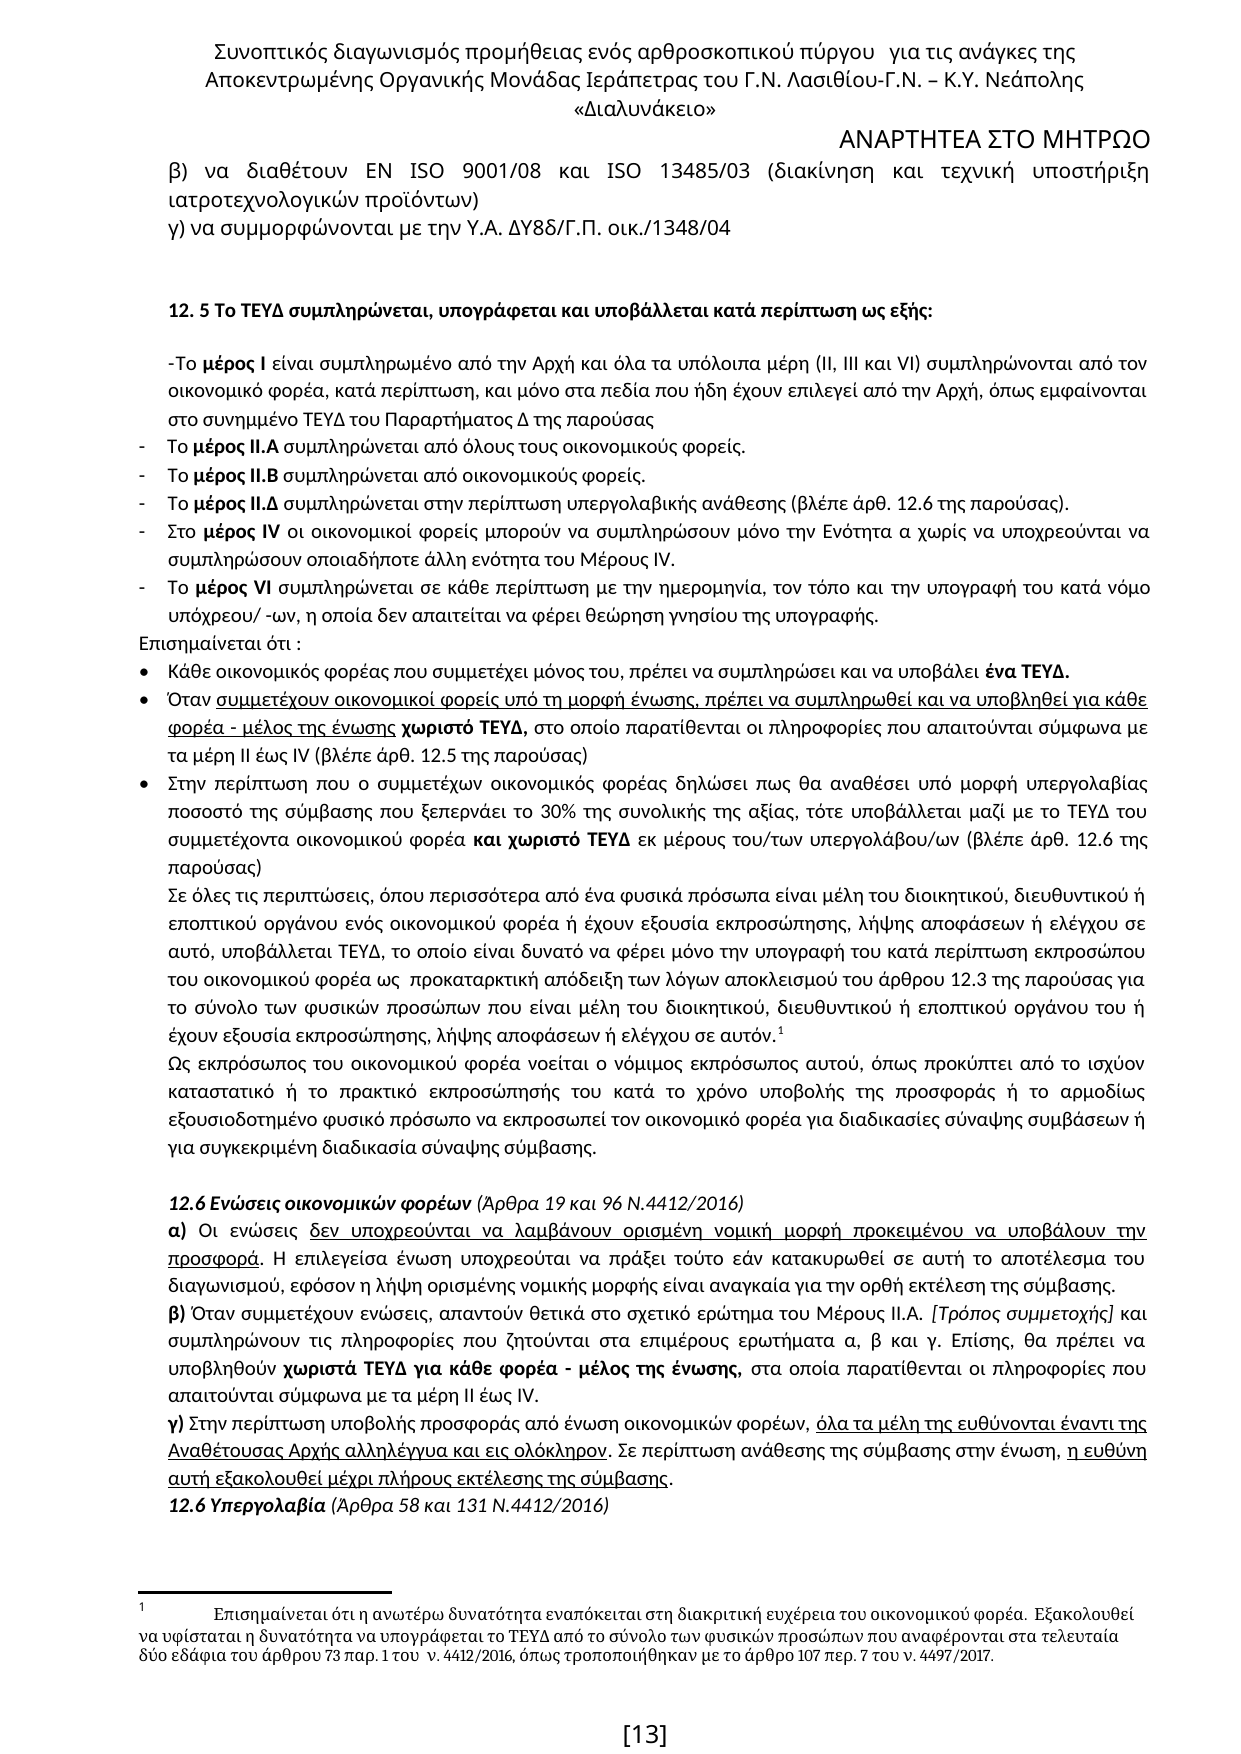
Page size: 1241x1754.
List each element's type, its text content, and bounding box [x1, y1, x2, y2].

text γ) Στην περίπτωση υποβολής προσφοράς από ένωση οικονομικών φορέων, όλα τα μέλη της ευθύνονται έναντι της Αναθέτουσας Αρχής αλληλέγγυα και εις ολόκληρον. Σε περίπτωση ανάθεσης της σύμβασης στην ένωση, η ευθύνη αυτή εξακολουθεί μέχρι πλήρους εκτέλεσης της σύμβασης. [168, 1408, 1147, 1491]
list Όταν συμμετέχουν οικονομικοί φορείς υπό τη μορφή ένωσης, πρέπει να συμπληρωθεί και να υποβληθεί για κάθε φορέα - μέλος της ένωσης χωριστό ΤΕΥΔ, στο οποίο παρατίθενται οι πληροφορίες που απαιτούνται σύμφωνα με τα μέρη II έως ΙV (βλέπε άρθ. 12.5 της παρούσας) [139, 684, 1149, 768]
list Στην περίπτωση που ο συμμετέχων οικονομικός φορέας δηλώσει πως θα αναθέσει υπό μορφή υπεργολαβίας ποσοστό της σύμβασης που ξεπερνάει το 30% της συνολικής της αξίας, τότε υποβάλλεται μαζί με το ΤΕΥΔ του συμμετέχοντα οικονομικού φορέα και χωριστό ΤΕΥΔ εκ μέρους του/των υπεργολάβου/ων (βλέπε άρθ. 12.6 της παρούσας) [139, 768, 1149, 880]
list Στο μέρος ΙV οι οικονομικοί φορείς μπορούν να συμπληρώσουν μόνο την Ενότητα α χωρίς να υποχρεούνται να συμπληρώσουν οποιαδήποτε άλλη ενότητα του Μέρους ΙV. [139, 516, 1151, 572]
list Το μέρος Ι είναι συμπληρωμένο από την Αρχή και όλα τα υπόλοιπα μέρη (ΙΙ, ΙΙΙ και VI) συμπληρώνονται από τον οικονομικό φορέα, κατά περίπτωση, και μόνο στα πεδία που ήδη έχουν επιλεγεί από την Αρχή, όπως εμφαίνονται στο συνημμένο ΤΕΥΔ του Παραρτήματος Δ της παρούσας [168, 347, 1149, 432]
text Ως εκπρόσωπος του οικονομικού φορέα νοείται ο νόμιμος εκπρόσωπος αυτού, όπως προκύπτει από το ισχύον καταστατικό ή το πρακτικό εκπροσώπησής του κατά το χρόνο υποβολής της προσφοράς ή το αρμοδίως εξουσιοδοτημένο φυσικό πρόσωπο να εκπροσωπεί τον οικονομικό φορέα για διαδικασίες σύναψης συμβάσεων ή για συγκεκριμένη διαδικασία σύναψης σύμβασης. [168, 1048, 1147, 1160]
text 12. 5 Το ΤΕΥΔ συμπληρώνεται, υπογράφεται και υποβάλλεται κατά περίπτωση ως εξής: [168, 295, 1147, 323]
list Το μέρος ΙΙ.Β συμπληρώνεται από οικονομικούς φορείς. [139, 459, 1151, 488]
text 12.6 Ενώσεις οικονομικών φορέων (Άρθρα 19 και 96 Ν.4412/2016) [168, 1188, 1151, 1216]
list Το μέρος VI συμπληρώνεται σε κάθε περίπτωση με την ημερομηνία, τον τόπο και την υπογραφή του κατά νόμο υπόχρεου/ -ων, η οποία δεν απαιτείται να φέρει θεώρηση γνησίου της υπογραφής. [139, 572, 1151, 628]
list Το μέρος ΙΙ.Δ συμπληρώνεται στην περίπτωση υπεργολαβικής ανάθεσης (βλέπε άρθ. 12.6 της παρούσας). [139, 488, 1151, 516]
text γ) να συμμορφώνονται με την Υ.Α. ΔΥ8δ/Γ.Π. οικ./1348/04 [168, 213, 1151, 242]
text 12.6 Υπεργολαβία (Άρθρα 58 και 131 Ν.4412/2016) [168, 1491, 1151, 1518]
text β) Όταν συμμετέχουν ενώσεις, απαντούν θετικά στο σχετικό ερώτημα του Μέρους ΙΙ.Α. [Τρόπος συμμετοχής] και συμπληρώνουν τις πληροφορίες που ζητούνται στα επιμέρους ερωτήματα α, β και γ. Επίσης, θα πρέπει να υποβληθούν χωριστά ΤΕΥΔ για κάθε φορέα - μέλος της ένωσης, στα οποία παρατίθενται οι πληροφορίες που απαιτούνται σύμφωνα με τα μέρη II έως IV. [168, 1298, 1147, 1408]
text Επισημαίνεται ότι : [139, 628, 1151, 656]
list Το μέρος ΙΙ.Α συμπληρώνεται από όλους τους οικονομικούς φορείς. [139, 432, 1151, 459]
text α) Οι ενώσεις δεν υποχρεούνται να λαμβάνουν ορισμένη νομική μορφή προκειμένου να υποβάλουν την προσφορά. Η επιλεγείσα ένωση υποχρεούται να πράξει τούτο εάν κατακυρωθεί σε αυτή το αποτέλεσμα του διαγωνισμού, εφόσον η λήψη ορισμένης νομικής μορφής είναι αναγκαία για την ορθή εκτέλεση της σύμβασης. [168, 1216, 1147, 1298]
text Σε όλες τις περιπτώσεις, όπου περισσότερα από ένα φυσικά πρόσωπα είναι μέλη του διοικητικού, διευθυντικού ή εποπτικού οργάνου ενός οικονομικού φορέα ή έχουν εξουσία εκπροσώπησης, λήψης αποφάσεων ή ελέγχου σε αυτό, υποβάλλεται ΤΕΥΔ, το οποίο είναι δυνατό να φέρει μόνο την υπογραφή του κατά περίπτωση εκπροσώπου του οικονομικού φορέα ως προκαταρκτική απόδειξη των λόγων αποκλεισμού του άρθρου 12.3 της παρούσας για το σύνολο των φυσικών προσώπων που είναι μέλη του διοικητικού, διευθυντικού ή εποπτικού οργάνου του ή έχουν εξουσία εκπροσώπησης, λήψης αποφάσεων ή ελέγχου σε αυτόν. [168, 880, 1147, 1048]
text β) να διαθέτουν EN ISO 9001/08 και ISO 13485/03 (διακίνηση και τεχνική υποστήριξη ιατροτεχνολογικών προϊόντων) [168, 156, 1151, 213]
list Κάθε οικονομικός φορέας που συμμετέχει μόνος του, πρέπει να συμπληρώσει και να υποβάλει ένα ΤΕΥΔ. [139, 656, 1149, 684]
